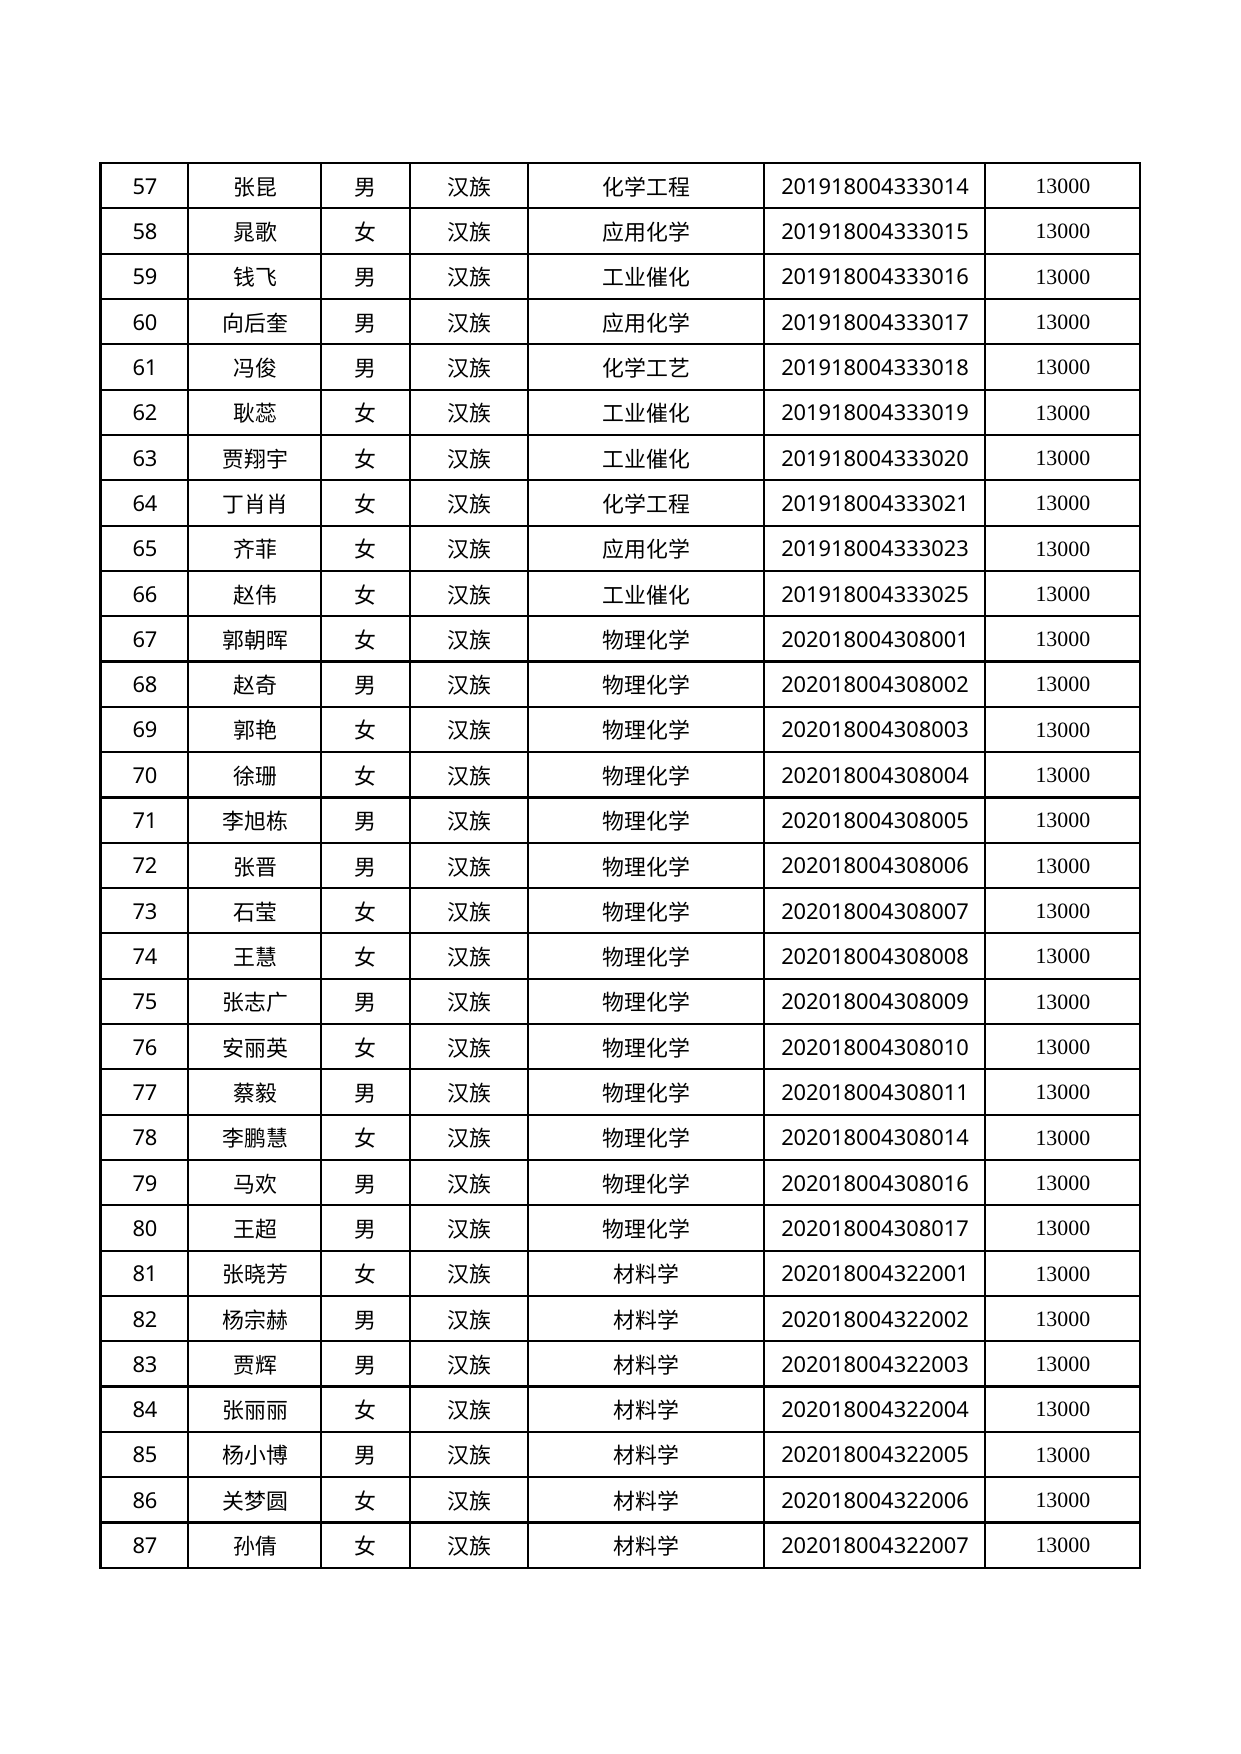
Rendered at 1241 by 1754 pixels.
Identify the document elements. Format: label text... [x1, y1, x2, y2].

table_cell 65 [102, 527, 187, 570]
table_cell 202018004308010 [765, 1025, 984, 1068]
table_cell 张晓芳 [189, 1252, 320, 1295]
table_cell 201918004333014 [765, 164, 984, 207]
table_cell 马欢 [189, 1161, 320, 1204]
table_cell 男 [322, 300, 409, 343]
table_cell 汉族 [411, 799, 527, 842]
table_cell 女 [322, 1524, 409, 1567]
table_cell 13000 [986, 1342, 1139, 1385]
table_cell 张晋 [189, 844, 320, 887]
table_cell 汉族 [411, 844, 527, 887]
table_cell 202018004308004 [765, 753, 984, 796]
table_cell 13000 [986, 708, 1139, 751]
table_cell 64 [102, 481, 187, 524]
table_cell 汉族 [411, 391, 527, 434]
table_cell 84 [102, 1388, 187, 1431]
table_cell 63 [102, 436, 187, 479]
table_cell 郭艳 [189, 708, 320, 751]
table_cell 物理化学 [529, 1025, 763, 1068]
table_cell 汉族 [411, 164, 527, 207]
table_cell 13000 [986, 527, 1139, 570]
table_cell 应用化学 [529, 527, 763, 570]
table_cell 13000 [986, 1025, 1139, 1068]
table_cell 张丽丽 [189, 1388, 320, 1431]
table_cell 李旭栋 [189, 799, 320, 842]
table_cell 汉族 [411, 1297, 527, 1340]
table_cell 工业催化 [529, 572, 763, 615]
table_cell 女 [322, 617, 409, 660]
table_cell 70 [102, 753, 187, 796]
table_cell 75 [102, 980, 187, 1023]
table_cell 物理化学 [529, 1116, 763, 1159]
table_cell 女 [322, 1252, 409, 1295]
table_cell 女 [322, 1388, 409, 1431]
table_cell 汉族 [411, 1206, 527, 1249]
table_cell 13000 [986, 1161, 1139, 1204]
table_cell 石莹 [189, 889, 320, 932]
table_cell 张志广 [189, 980, 320, 1023]
table_cell 物理化学 [529, 934, 763, 978]
table_cell 男 [322, 1342, 409, 1385]
table_cell 202018004308011 [765, 1070, 984, 1113]
table_cell 81 [102, 1252, 187, 1295]
table_cell 202018004308008 [765, 934, 984, 978]
table_cell 汉族 [411, 1433, 527, 1476]
table_cell 汉族 [411, 1524, 527, 1567]
table_cell 工业催化 [529, 436, 763, 479]
table_cell 13000 [986, 300, 1139, 343]
table_cell 汉族 [411, 889, 527, 932]
table_cell 13000 [986, 663, 1139, 706]
table_cell 汉族 [411, 1025, 527, 1068]
table_cell 孙倩 [189, 1524, 320, 1567]
table_cell 13000 [986, 436, 1139, 479]
table_cell 材料学 [529, 1478, 763, 1521]
table_cell 材料学 [529, 1297, 763, 1340]
table_cell 李鹏慧 [189, 1116, 320, 1159]
table_cell 13000 [986, 1297, 1139, 1340]
table_cell 杨宗赫 [189, 1297, 320, 1340]
table_cell 女 [322, 209, 409, 253]
table_cell 13000 [986, 209, 1139, 253]
table_cell 贾翔宇 [189, 436, 320, 479]
table_cell 女 [322, 572, 409, 615]
table_cell 202018004322007 [765, 1524, 984, 1567]
table_cell 202018004308016 [765, 1161, 984, 1204]
table_cell 202018004308003 [765, 708, 984, 751]
table_cell 58 [102, 209, 187, 253]
table_cell 化学工程 [529, 481, 763, 524]
table_cell 202018004322004 [765, 1388, 984, 1431]
table_cell 物理化学 [529, 799, 763, 842]
table_cell 男 [322, 1433, 409, 1476]
table_cell 丁肖肖 [189, 481, 320, 524]
table_cell 王慧 [189, 934, 320, 978]
table_cell 物理化学 [529, 889, 763, 932]
table_cell 物理化学 [529, 1070, 763, 1113]
table_cell 冯俊 [189, 345, 320, 388]
table_cell 向后奎 [189, 300, 320, 343]
table_cell 202018004322006 [765, 1478, 984, 1521]
table_cell 202018004322005 [765, 1433, 984, 1476]
table_cell 材料学 [529, 1524, 763, 1567]
table_cell 201918004333023 [765, 527, 984, 570]
table_cell 汉族 [411, 617, 527, 660]
table_cell 汉族 [411, 753, 527, 796]
table_cell 201918004333020 [765, 436, 984, 479]
table_cell 女 [322, 481, 409, 524]
table_cell 男 [322, 345, 409, 388]
table_cell 13000 [986, 1070, 1139, 1113]
table_cell 201918004333021 [765, 481, 984, 524]
table_cell 202018004308002 [765, 663, 984, 706]
table_cell 汉族 [411, 1478, 527, 1521]
table_cell 13000 [986, 1478, 1139, 1521]
table_cell 应用化学 [529, 300, 763, 343]
table_cell 13000 [986, 980, 1139, 1023]
table_cell 应用化学 [529, 209, 763, 253]
table_cell 钱飞 [189, 255, 320, 298]
table_cell 汉族 [411, 1342, 527, 1385]
table_cell 202018004322003 [765, 1342, 984, 1385]
table_cell 201918004333018 [765, 345, 984, 388]
table_cell 76 [102, 1025, 187, 1068]
table_cell 73 [102, 889, 187, 932]
table_cell 71 [102, 799, 187, 842]
table_cell 202018004322001 [765, 1252, 984, 1295]
table_cell 201918004333017 [765, 300, 984, 343]
table_cell 女 [322, 889, 409, 932]
table_cell 赵奇 [189, 663, 320, 706]
table_cell 13000 [986, 1116, 1139, 1159]
table_cell 女 [322, 1478, 409, 1521]
table_cell 物理化学 [529, 663, 763, 706]
table_cell 汉族 [411, 481, 527, 524]
table_cell 汉族 [411, 934, 527, 978]
table_cell 关梦圆 [189, 1478, 320, 1521]
table_cell 化学工艺 [529, 345, 763, 388]
table_cell 201918004333016 [765, 255, 984, 298]
table_cell 13000 [986, 164, 1139, 207]
table_cell 王超 [189, 1206, 320, 1249]
table_cell 202018004308007 [765, 889, 984, 932]
table_cell 74 [102, 934, 187, 978]
table_cell 13000 [986, 1524, 1139, 1567]
table_cell 67 [102, 617, 187, 660]
table_cell 女 [322, 391, 409, 434]
table_cell 物理化学 [529, 617, 763, 660]
table_cell 贾辉 [189, 1342, 320, 1385]
table_cell 女 [322, 1116, 409, 1159]
table_cell 77 [102, 1070, 187, 1113]
table_cell 汉族 [411, 527, 527, 570]
table_cell 汉族 [411, 300, 527, 343]
table_cell 60 [102, 300, 187, 343]
table_cell 汉族 [411, 663, 527, 706]
table_cell 82 [102, 1297, 187, 1340]
table_cell 202018004308017 [765, 1206, 984, 1249]
table_cell 杨小博 [189, 1433, 320, 1476]
table_cell 13000 [986, 799, 1139, 842]
table_cell 汉族 [411, 708, 527, 751]
table_cell 郭朝晖 [189, 617, 320, 660]
table_cell 材料学 [529, 1342, 763, 1385]
table_cell 徐珊 [189, 753, 320, 796]
table_cell 13000 [986, 753, 1139, 796]
table_cell 女 [322, 1025, 409, 1068]
table_cell 工业催化 [529, 255, 763, 298]
table_cell 13000 [986, 1388, 1139, 1431]
table_cell 汉族 [411, 980, 527, 1023]
table_cell 男 [322, 1070, 409, 1113]
table_cell 汉族 [411, 255, 527, 298]
table_cell 齐菲 [189, 527, 320, 570]
table_cell 13000 [986, 255, 1139, 298]
table_cell 13000 [986, 844, 1139, 887]
table_cell 材料学 [529, 1433, 763, 1476]
table_cell 13000 [986, 617, 1139, 660]
table_cell 201918004333015 [765, 209, 984, 253]
table_cell 女 [322, 436, 409, 479]
table_cell 62 [102, 391, 187, 434]
table_cell 13000 [986, 345, 1139, 388]
table_cell 女 [322, 527, 409, 570]
table_cell 物理化学 [529, 708, 763, 751]
table_cell 男 [322, 980, 409, 1023]
table_cell 13000 [986, 934, 1139, 978]
table_cell 物理化学 [529, 844, 763, 887]
table_cell 13000 [986, 1252, 1139, 1295]
table_cell 86 [102, 1478, 187, 1521]
table_cell 汉族 [411, 1388, 527, 1431]
table_cell 13000 [986, 391, 1139, 434]
table_cell 202018004322002 [765, 1297, 984, 1340]
table_cell 物理化学 [529, 980, 763, 1023]
table_cell 汉族 [411, 1116, 527, 1159]
table_cell 汉族 [411, 345, 527, 388]
table_cell 汉族 [411, 1252, 527, 1295]
table_cell 化学工程 [529, 164, 763, 207]
table_cell 57 [102, 164, 187, 207]
table_cell 张昆 [189, 164, 320, 207]
table_cell 男 [322, 663, 409, 706]
table_cell 蔡毅 [189, 1070, 320, 1113]
table_cell 69 [102, 708, 187, 751]
table_cell 男 [322, 1161, 409, 1204]
table_cell 66 [102, 572, 187, 615]
table_cell 61 [102, 345, 187, 388]
table_cell 68 [102, 663, 187, 706]
table_cell 物理化学 [529, 1206, 763, 1249]
table_cell 材料学 [529, 1252, 763, 1295]
table_cell 13000 [986, 481, 1139, 524]
table_cell 男 [322, 255, 409, 298]
table_cell 汉族 [411, 436, 527, 479]
table_cell 汉族 [411, 572, 527, 615]
table_cell 79 [102, 1161, 187, 1204]
table_cell 男 [322, 799, 409, 842]
table_cell 男 [322, 1206, 409, 1249]
table_cell 女 [322, 708, 409, 751]
table_cell 87 [102, 1524, 187, 1567]
table_cell 13000 [986, 572, 1139, 615]
table_cell 耿蕊 [189, 391, 320, 434]
table_cell 72 [102, 844, 187, 887]
table_cell 202018004308014 [765, 1116, 984, 1159]
table_cell 男 [322, 844, 409, 887]
table_cell 晁歌 [189, 209, 320, 253]
table_cell 201918004333025 [765, 572, 984, 615]
table_cell 201918004333019 [765, 391, 984, 434]
table_cell 202018004308001 [765, 617, 984, 660]
table_cell 78 [102, 1116, 187, 1159]
table_cell 59 [102, 255, 187, 298]
table_cell 物理化学 [529, 753, 763, 796]
table_cell 汉族 [411, 1070, 527, 1113]
table_cell 女 [322, 934, 409, 978]
table_cell 汉族 [411, 1161, 527, 1204]
table_cell 女 [322, 753, 409, 796]
table_cell 202018004308006 [765, 844, 984, 887]
table_cell 男 [322, 164, 409, 207]
table_cell 85 [102, 1433, 187, 1476]
table_cell 物理化学 [529, 1161, 763, 1204]
table_cell 汉族 [411, 209, 527, 253]
table_cell 80 [102, 1206, 187, 1249]
table_cell 202018004308005 [765, 799, 984, 842]
table_cell 13000 [986, 1433, 1139, 1476]
table_cell 13000 [986, 1206, 1139, 1249]
table_cell 安丽英 [189, 1025, 320, 1068]
table_cell 83 [102, 1342, 187, 1385]
table_cell 材料学 [529, 1388, 763, 1431]
table_cell 男 [322, 1297, 409, 1340]
table_cell 工业催化 [529, 391, 763, 434]
table_cell 202018004308009 [765, 980, 984, 1023]
table_cell 13000 [986, 889, 1139, 932]
table_cell 赵伟 [189, 572, 320, 615]
